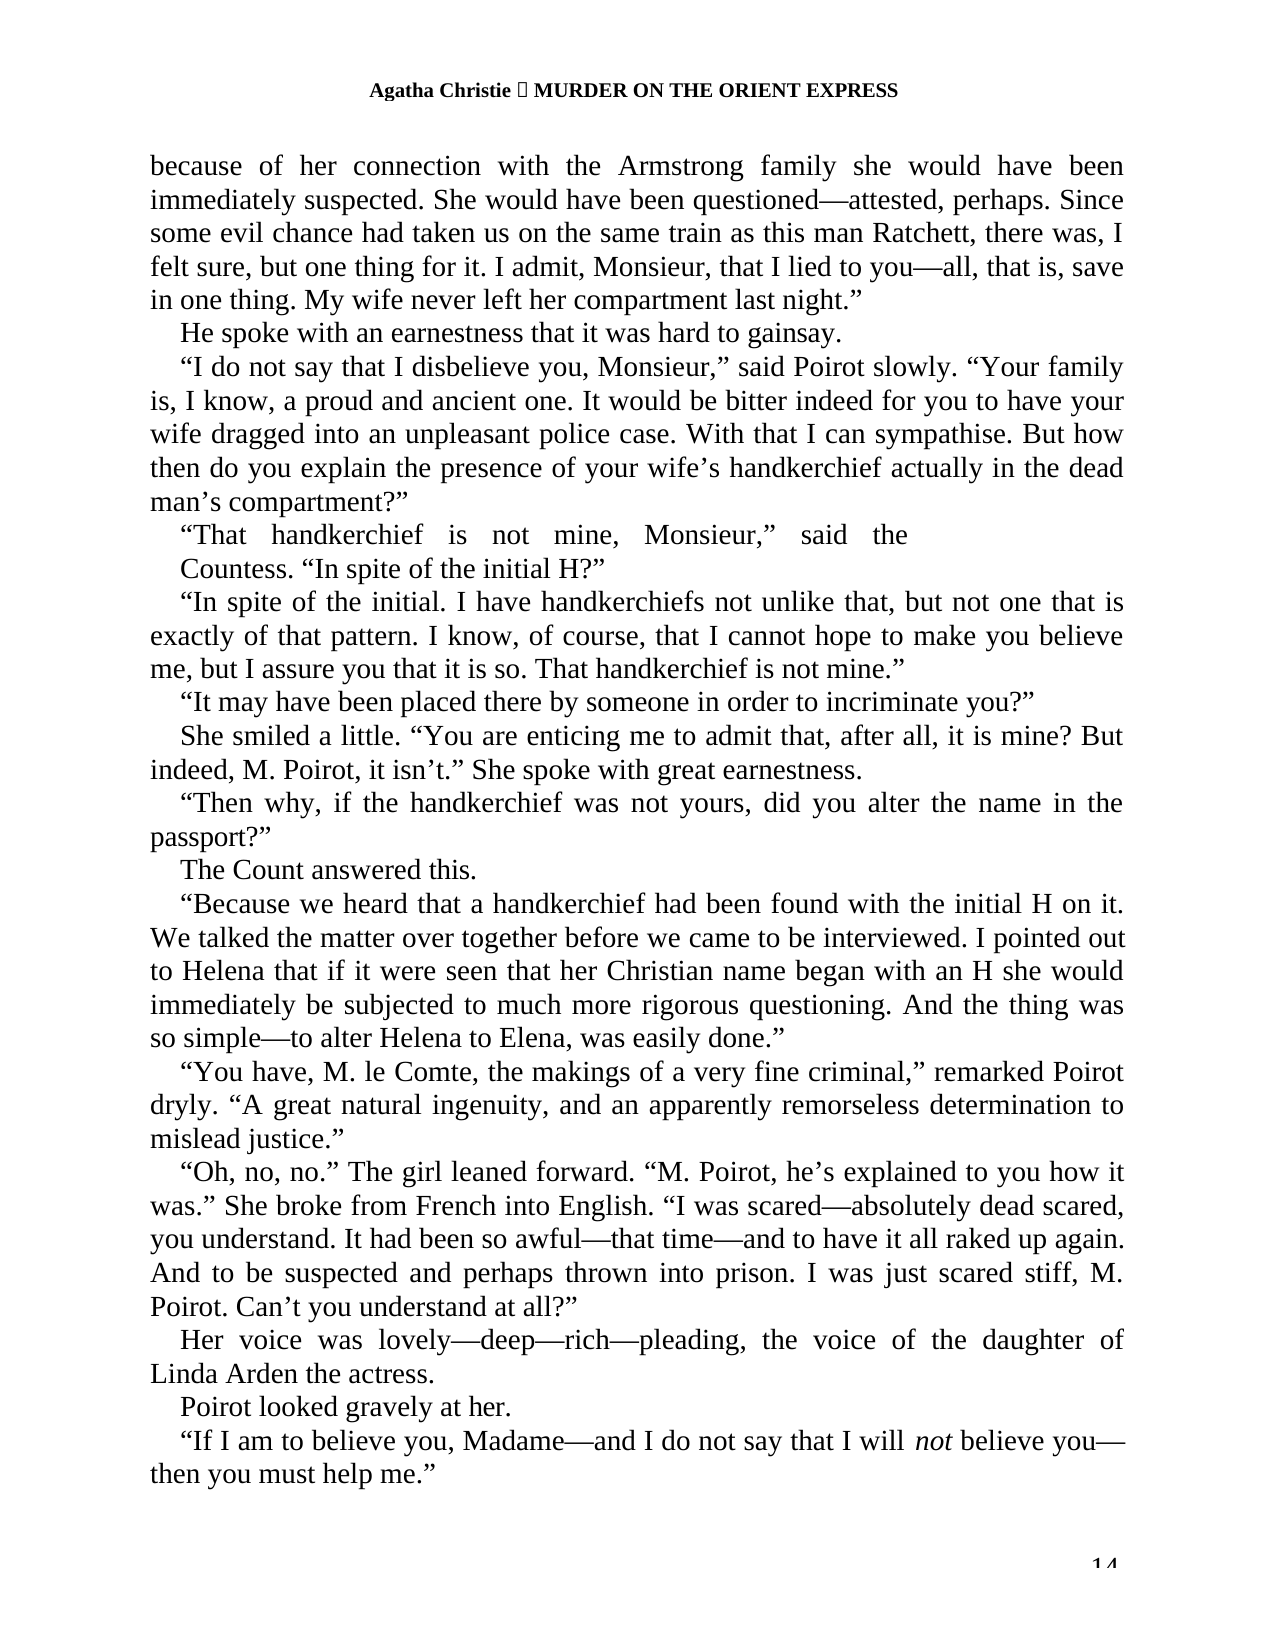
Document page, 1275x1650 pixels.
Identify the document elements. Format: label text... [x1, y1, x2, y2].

text “That handkerchief is not mine, Monsieur,” said the Countess. “In spite of the initial H?” [180, 517, 908, 584]
text “If I am to believe you, Madame—and I do not say that I will not believe you— then you must help me.” [150, 1423, 1125, 1490]
text “Oh, no, no.” The girl leaned forward. “M. Poirot, he’s explained to you how it was.” She broke from French into English. “I was scared—absolutely dead scared, you understand. It had been so awful—that time—and to have it all raked up again. And to be suspected and perhaps thrown into prison. I was just scared stiff, M. Poirot. Can’t you understand at all?” [150, 1154, 1125, 1322]
text “I do not say that I disbelieve you, Monsieur,” said Poirot slowly. “Your family is, I know, a proud and ancient one. It would be bitter indeed for you to have your wife dragged into an unpleasant police case. With that I can sympathise. But how then do you explain the presence of your wife’s handkerchief actually in the dead man’s compartment?” [150, 349, 1125, 517]
text because of her connection with the Armstrong family she would have been immediately suspected. She would have been questioned—attested, perhaps. Since some evil chance had taken us on the same train as this man Ratchett, there was, I felt sure, but one thing for it. I admit, Monsieur, that I lied to you—all, that is, save in one thing. My wife never left her compartment last night.” [150, 148, 1125, 316]
text “In spite of the initial. I have handkerchiefs not unlike that, but not one that is exactly of that pattern. I know, of course, that I cannot hope to make you believe me, but I assure you that it is so. That handkerchief is not mine.” [150, 584, 1125, 685]
text “Then why, if the handkerchief was not yours, did you alter the name in the passport?” [150, 786, 1125, 853]
text “Because we heard that a handkerchief had been found with the initial H on it. We talked the matter over together before we came to be interviewed. I pointed out to Helena that if it were seen that her Christian name began with an H she would immediately be subjected to much more rigorous questioning. And the thing was so simple—to alter Helena to Elena, was easily done.” [150, 886, 1126, 1054]
text “You have, M. le Comte, the makings of a very fine criminal,” remarked Poirot dryly. “A great natural ingenuity, and an apparently remorseless determination to mislead justice.” [150, 1054, 1125, 1154]
text Her voice was lovely—deep—rich—pleading, the voice of the daughter of Linda Arden the actress. [150, 1322, 1125, 1389]
text She smiled a little. “You are enticing me to admit that, after all, it is mine? But indeed, M. Poirot, it isn’t.” She spoke with great earnestness. [150, 718, 1125, 786]
text He spoke with an earnestness that it was hard to gainsay. [180, 316, 1137, 349]
text The Count answered this. [180, 853, 1137, 886]
text “It may have been placed there by someone in order to incriminate you?” [180, 685, 1137, 718]
text Poirot looked gravely at her. [180, 1389, 1137, 1423]
